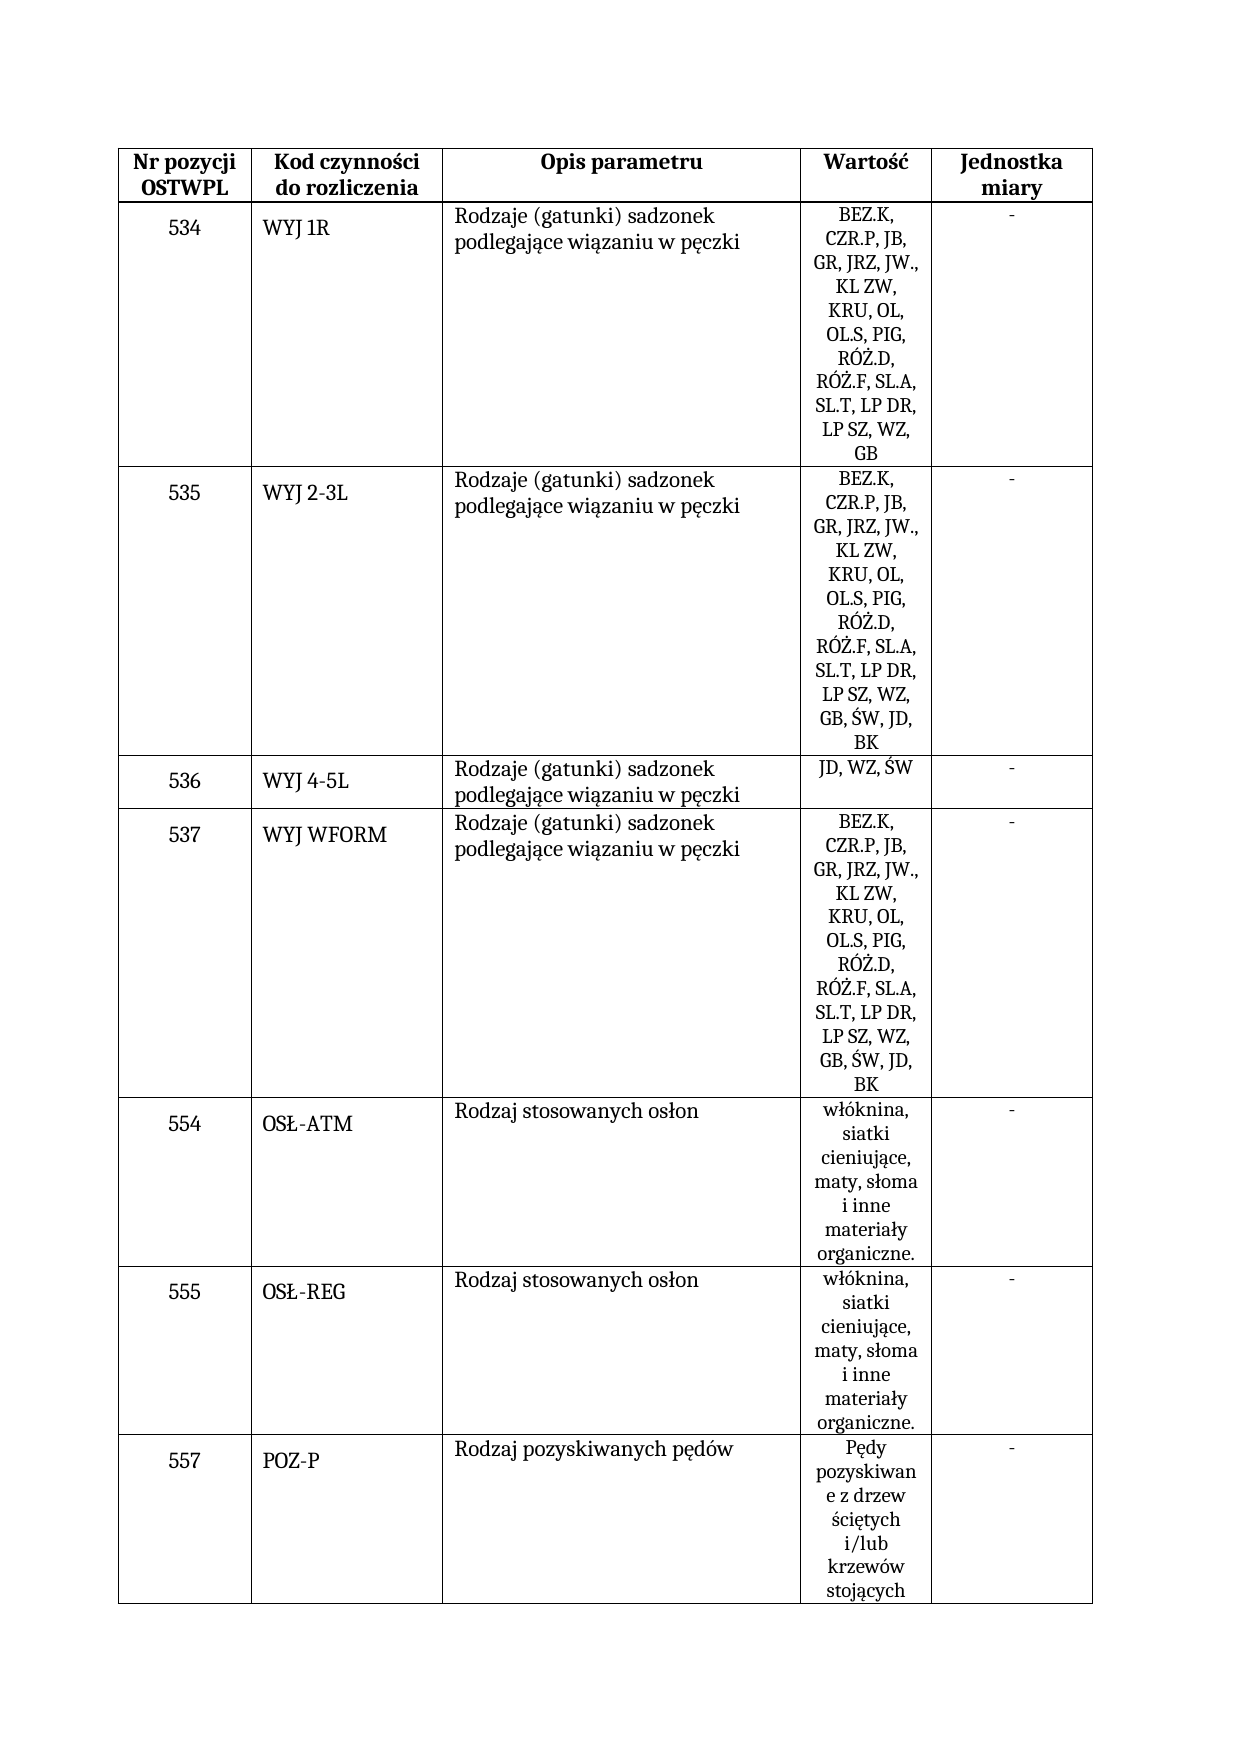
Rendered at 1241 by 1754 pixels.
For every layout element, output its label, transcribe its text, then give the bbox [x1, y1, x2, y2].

table_header Wartość [801, 149, 931, 201]
table_cell - [932, 1435, 1092, 1603]
table_cell WYJ 2-3L [252, 467, 442, 754]
table_cell Rodzaje (gatunki) sadzonek podlegające wiązaniu w pęczki [443, 756, 800, 808]
table_cell Pędy pozyskiwane z drzew ściętych i/lub krzewów stojących [801, 1435, 931, 1603]
table_cell 557 [119, 1435, 251, 1603]
table_cell 535 [119, 467, 251, 754]
table_cell - [932, 1267, 1092, 1434]
table_cell Rodzaj stosowanych osłon [443, 1267, 800, 1434]
table_cell Rodzaje (gatunki) sadzonek podlegające wiązaniu w pęczki [443, 809, 800, 1097]
table_cell - [932, 467, 1092, 754]
table_cell BEZ.K, CZR.P, JB, GR, JRZ, JW., KL ZW, KRU, OL, OL.S, PIG, RÓŻ.D, RÓŻ.F, SL.A, SL.T, LP DR, LP SZ, WZ, GB [801, 203, 931, 466]
table_cell 555 [119, 1267, 251, 1434]
table_cell OSŁ-ATM [252, 1098, 442, 1266]
table_cell - [932, 1098, 1092, 1266]
table_cell - [932, 756, 1092, 808]
table_header Opis parametru [443, 149, 800, 201]
table_cell 536 [119, 756, 251, 808]
table_cell włóknina, siatki cieniujące, maty, słoma i inne materiały organiczne. [801, 1098, 931, 1266]
table_cell Rodzaj pozyskiwanych pędów [443, 1435, 800, 1603]
table_cell 554 [119, 1098, 251, 1266]
table_header Nr pozycji OSTWPL [119, 149, 251, 201]
table_header Jednostka miary [932, 149, 1092, 201]
table_cell WYJ 4-5L [252, 756, 442, 808]
table_header Kod czynności do rozliczenia [252, 149, 442, 201]
table_cell Rodzaje (gatunki) sadzonek podlegające wiązaniu w pęczki [443, 203, 800, 466]
table_cell OSŁ-REG [252, 1267, 442, 1434]
table_cell JD, WZ, ŚW [801, 756, 931, 808]
table_cell POZ-P [252, 1435, 442, 1603]
table_cell 534 [119, 203, 251, 466]
table_cell BEZ.K, CZR.P, JB, GR, JRZ, JW., KL ZW, KRU, OL, OL.S, PIG, RÓŻ.D, RÓŻ.F, SL.A, SL.T, LP DR, LP SZ, WZ, GB, ŚW, JD, BK [801, 467, 931, 754]
table_cell WYJ 1R [252, 203, 442, 466]
table_cell - [932, 809, 1092, 1097]
table_cell 537 [119, 809, 251, 1097]
table_cell Rodzaje (gatunki) sadzonek podlegające wiązaniu w pęczki [443, 467, 800, 754]
table_cell włóknina, siatki cieniujące, maty, słoma i inne materiały organiczne. [801, 1267, 931, 1434]
table_cell WYJ WFORM [252, 809, 442, 1097]
table_cell Rodzaj stosowanych osłon [443, 1098, 800, 1266]
table_cell - [932, 203, 1092, 466]
table_cell BEZ.K, CZR.P, JB, GR, JRZ, JW., KL ZW, KRU, OL, OL.S, PIG, RÓŻ.D, RÓŻ.F, SL.A, SL.T, LP DR, LP SZ, WZ, GB, ŚW, JD, BK [801, 809, 931, 1097]
